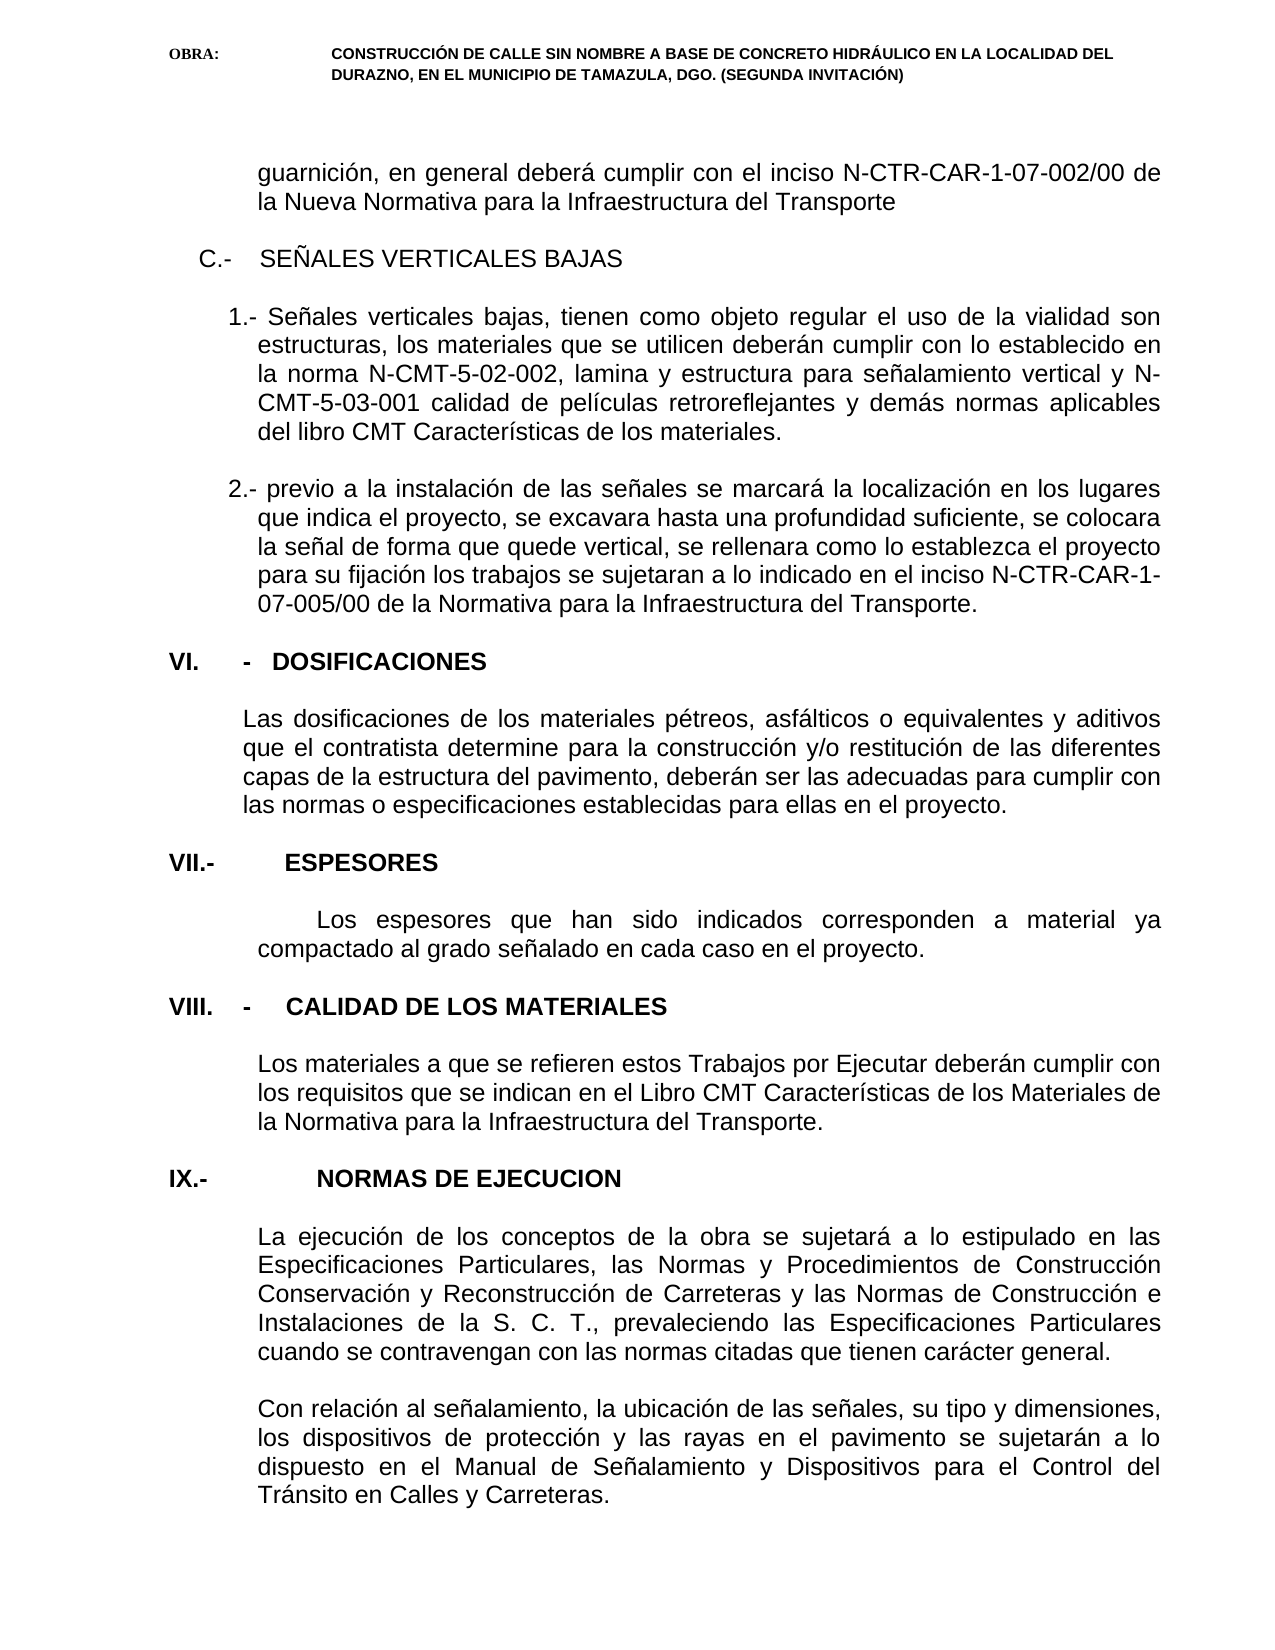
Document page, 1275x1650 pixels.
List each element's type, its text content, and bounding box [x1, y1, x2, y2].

text VII.- ESPESORES [169, 848, 1162, 877]
text 2.- previo a la instalación de las señales se marcará la localización en los lugares que indica el proyecto, se excavara hasta una profundidad suficiente, se colocara la señal de forma que quede vertical, se rellenara como lo establezca el proyecto para su fijación los trabajos se sujetaran a lo indicado en el inciso N-CTR-CAR-1-07-005/00 de la Normativa para la Infraestructura del Transporte. [228, 474, 1162, 618]
text Con relación al señalamiento, la ubicación de las señales, su tipo y dimensiones, los dispositivos de protección y las rayas en el pavimento se sujetarán a lo dispuesto en el Manual de Señalamiento y Dispositivos para el Control del Tránsito en Calles y Carreteras. [257, 1394, 1162, 1509]
text Los espesores que han sido indicados corresponden a material ya compactado al grado señalado en cada caso en el proyecto. [257, 905, 1162, 963]
text Los materiales a que se refieren estos Trabajos por Ejecutar deberán cumplir con los requisitos que se indican en el Libro CMT Características de los Materiales de la Normativa para la Infraestructura del Transporte. [257, 1049, 1162, 1135]
text La ejecución de los conceptos de la obra se sujetará a lo estipulado en las Especificaciones Particulares, las Normas y Procedimientos de Construcción Conservación y Reconstrucción de Carreteras y las Normas de Construcción e Instalaciones de la S. C. T., prevaleciendo las Especificaciones Particulares cuando se contravengan con las normas citadas que tienen carácter general. [257, 1222, 1162, 1365]
text IX.- NORMAS DE EJECUCION [169, 1164, 1162, 1193]
text Las dosificaciones de los materiales pétreos, asfálticos o equivalentes y aditivos que el contratista determine para la construcción y/o restitución de las diferentes capas de la estructura del pavimento, deberán ser las adecuadas para cumplir con las normas o especificaciones establecidas para ellas en el proyecto. [243, 704, 1162, 819]
text 1.- Señales verticales bajas, tienen como objeto regular el uso de la vialidad son estructuras, los materiales que se utilicen deberán cumplir con lo establecido en la norma N-CMT-5-02-002, lamina y estructura para señalamiento vertical y N-CMT-5-03-001 calidad de películas retroreflejantes y demás normas aplicables del libro CMT Características de los materiales. [228, 302, 1162, 445]
text VI. - DOSIFICACIONES [169, 647, 1162, 675]
text VIII. - CALIDAD DE LOS MATERIALES [169, 992, 1162, 1020]
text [257, 158, 1162, 215]
text C.- SEÑALES VERTICALES BAJAS [198, 244, 1162, 273]
